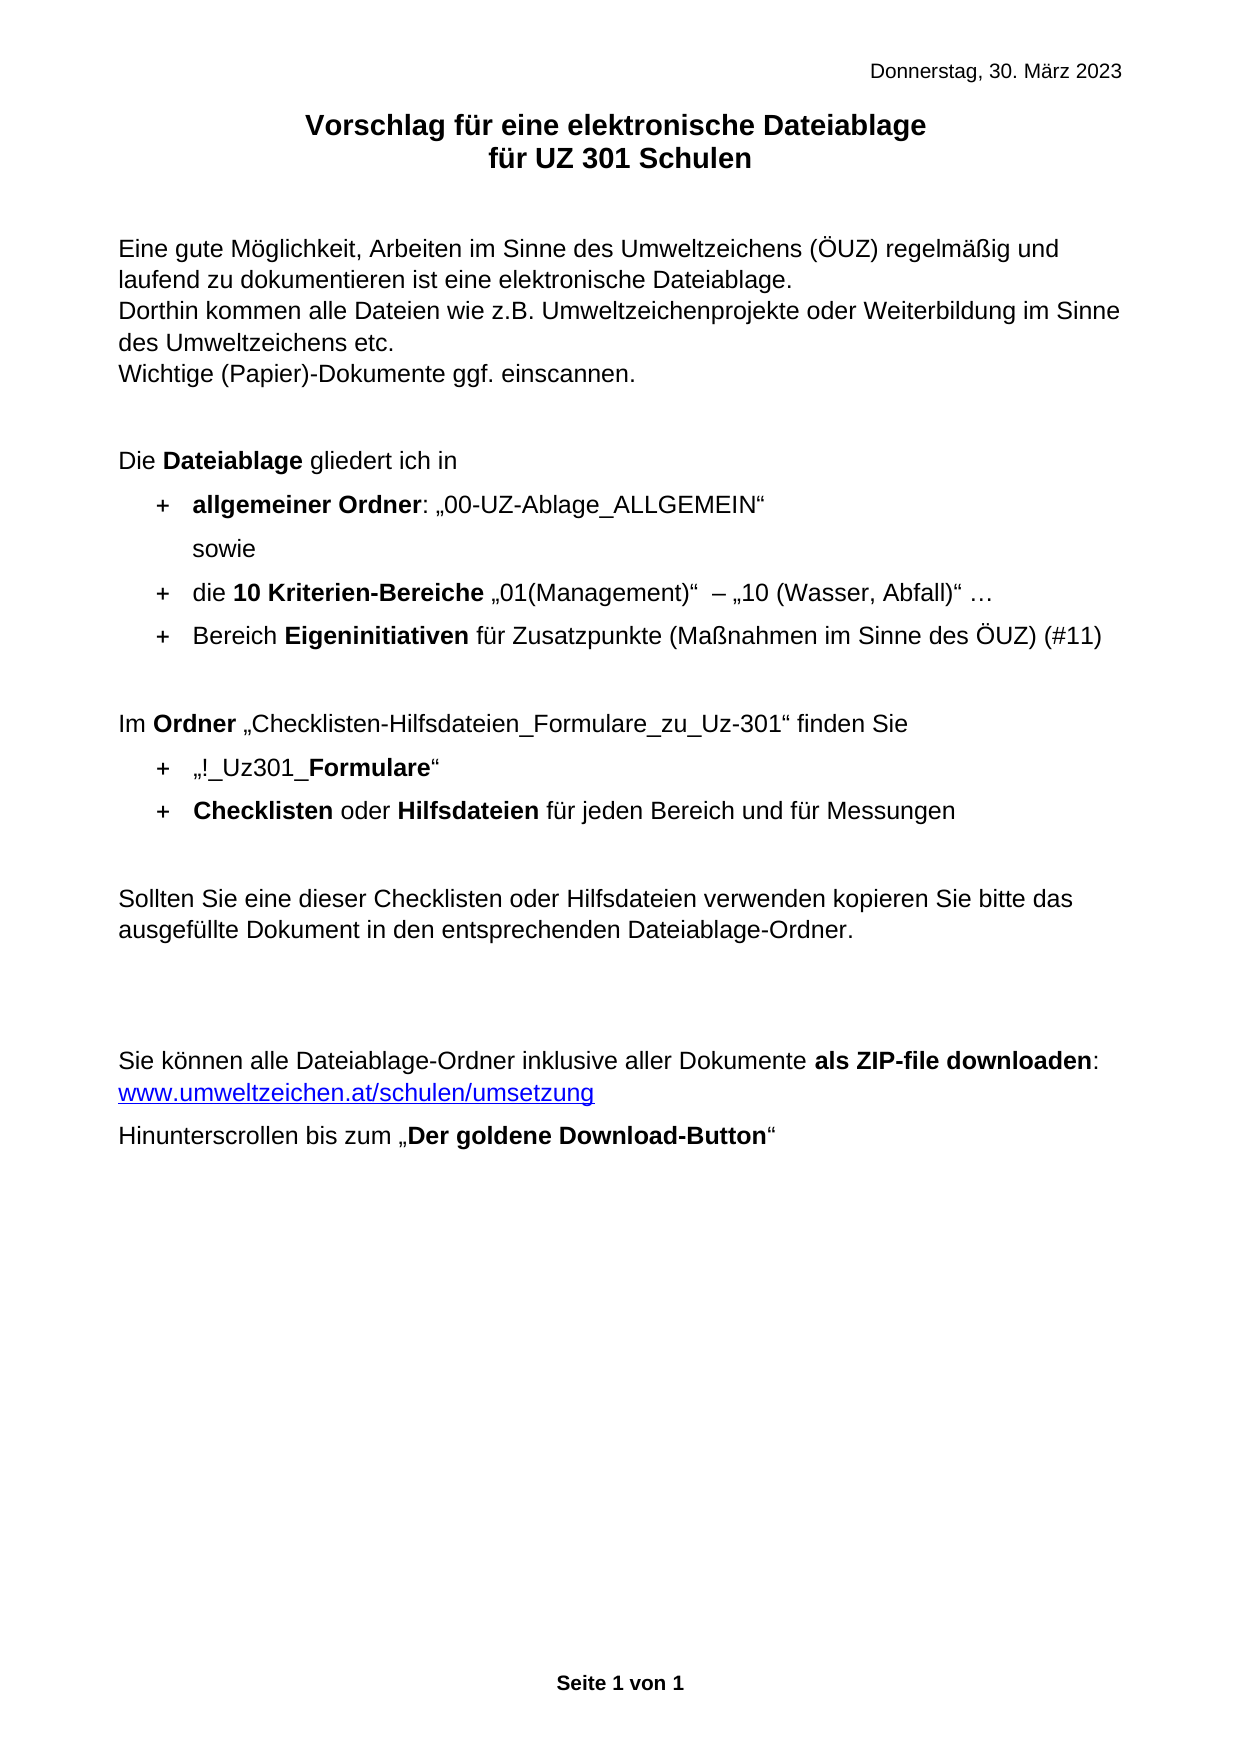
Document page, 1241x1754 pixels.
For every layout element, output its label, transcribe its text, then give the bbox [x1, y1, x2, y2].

list die 10 Kriterien-Bereiche „01(Management)“ – „10 (Wasser, Abfall)“ … [155, 575, 1122, 606]
list „!_Uz301_Formulare“ [156, 750, 1122, 781]
text Die Dateiablage gliedert ich in [118, 444, 1122, 475]
text sowie [192, 531, 1122, 563]
text Hinunterscrollen bis zum „Der goldene Download-Button“ [118, 1119, 1122, 1150]
text Eine gute Möglichkeit, Arbeiten im Sinne des Umweltzeichens (ÖUZ) regelmäßig und laufend zu dokumentieren ist eine elektronische Dateiablage. Dorthin kommen alle Dateien wie z.B. Umweltzeichenprojekte oder Weiterbildung im Sinne des Umweltzeichens etc. Wichtige (Papier)-Dokumente ggf. einscannen. [118, 231, 1122, 388]
text Sie können alle Dateiablage-Ordner inklusive aller Dokumente als ZIP-file downloaden: www.umweltzeichen.at/schulen/umsetzung [118, 1044, 1122, 1106]
list Bereich Eigeninitiativen für Zusatzpunkte (Maßnahmen im Sinne des ÖUZ) (#11) [155, 619, 1122, 650]
list Checklisten oder Hilfsdateien für jeden Bereich und für Messungen [156, 794, 1122, 825]
text Vorschlag für eine elektronische Dateiablage für UZ 301 Schulen [118, 108, 1122, 175]
text Sollten Sie eine dieser Checklisten oder Hilfsdateien verwenden kopieren Sie bitte das ausgefüllte Dokument in den entsprechenden Dateiablage-Ordner. [118, 881, 1122, 944]
list allgemeiner Ordner: „00-UZ-Ablage_ALLGEMEIN“ [155, 488, 1122, 519]
text Im Ordner „Checklisten-Hilfsdateien_Formulare_zu_Uz-301“ finden Sie [118, 706, 1122, 738]
